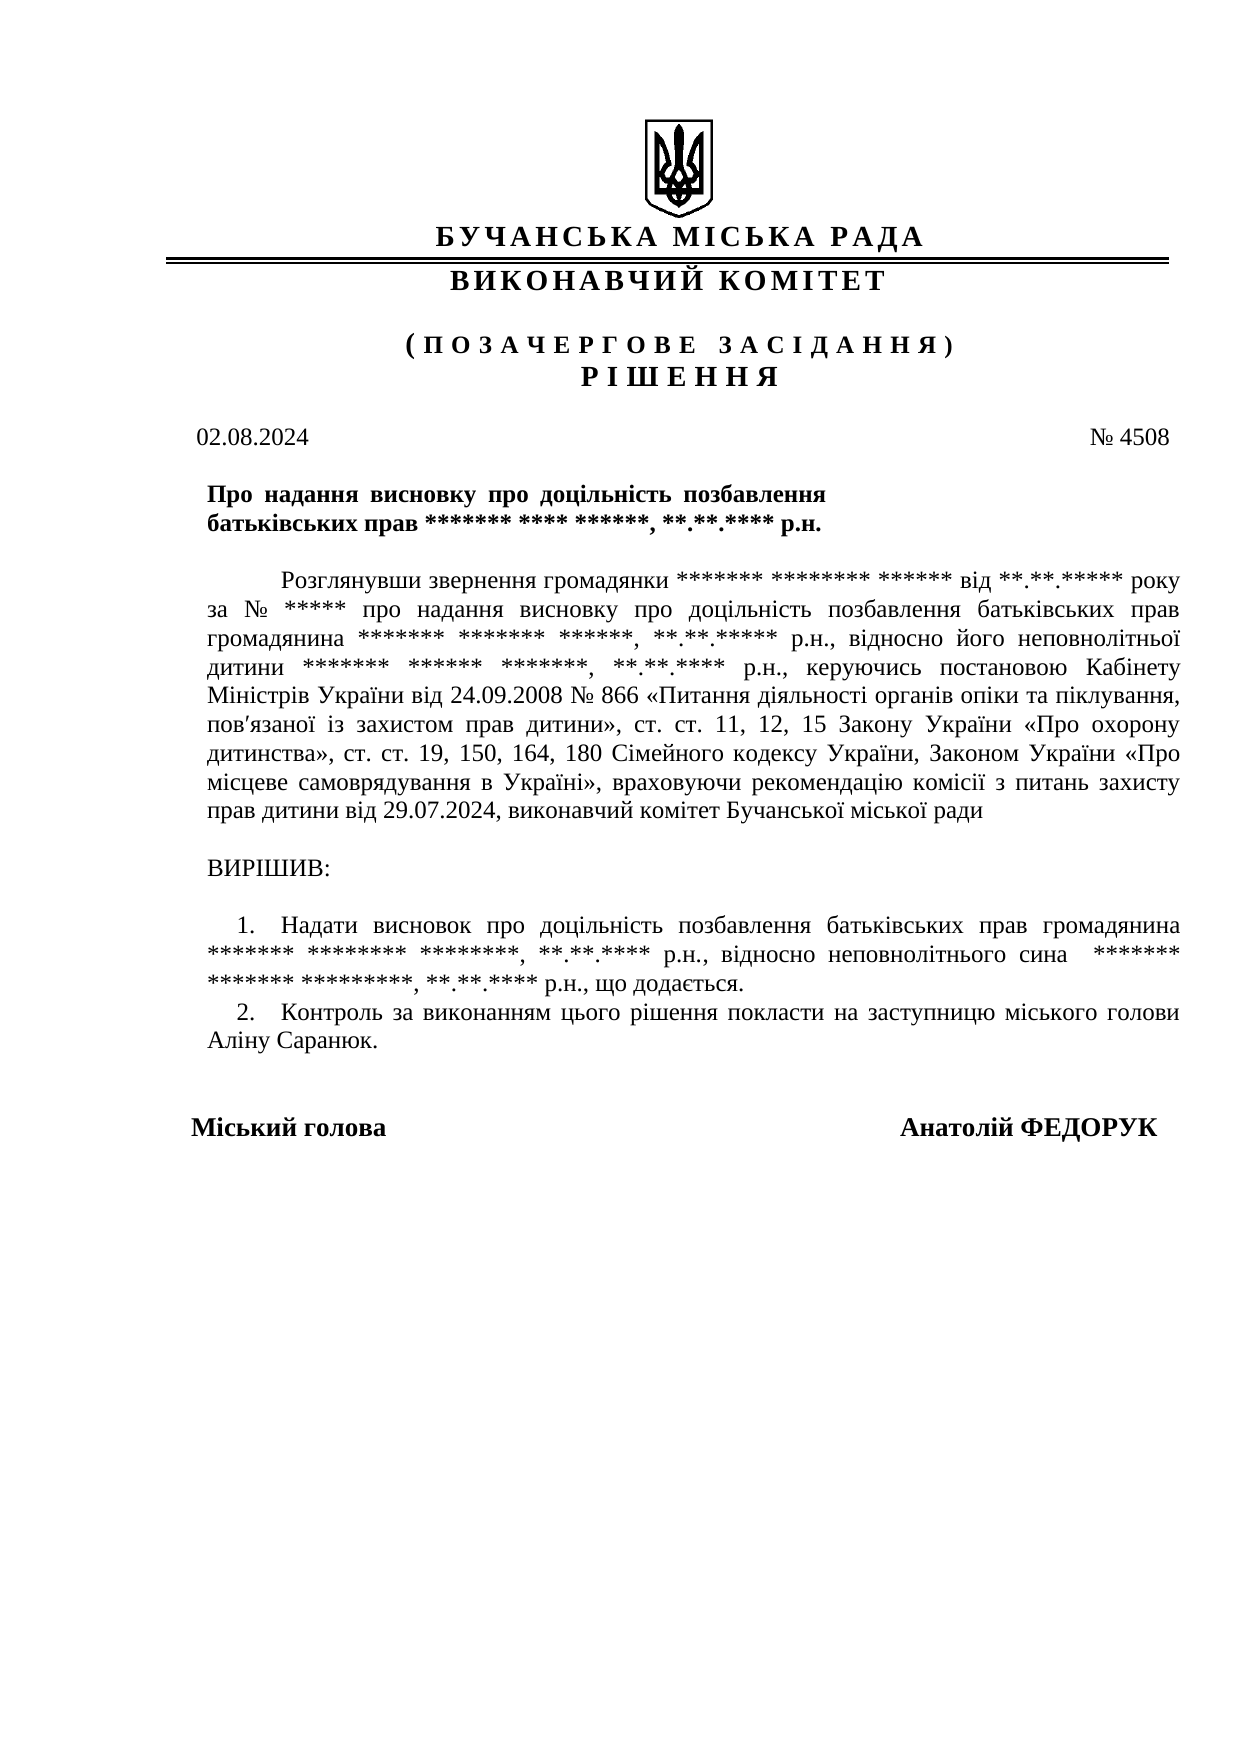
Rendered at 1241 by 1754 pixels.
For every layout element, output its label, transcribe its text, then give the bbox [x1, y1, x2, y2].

text ВИРІШИВ: [207, 853, 1181, 882]
table_header ВИКОНАВЧИЙ КОМІТЕТ [166, 264, 1169, 326]
text РІШЕННЯ [177, 359, 1181, 393]
table_header Анатолій ФЕДОРУК [679, 1112, 1192, 1143]
text БУЧАНСЬКА МІСЬКА РАДА [177, 219, 1181, 252]
text 1. Надати висновок про доцільність позбавлення батьківських прав громадянина ******* ******** ********, **.**.**** р.н., відносно неповнолітнього сина ******* ******* *********, **.**.**** р.н., що додається. [207, 910, 1181, 997]
text Розглянувши звернення громадянки ******* ******** ****** від **.**.***** року за № ***** про надання висновку про доцільність позбавлення батьківських прав громадянина ******* ******* ******, **.**.***** р.н., відносно його неповнолітньої дитини ******* ****** *******, **.**.**** р.н., керуючись постановою Кабінету Міністрів України від 24.09.2008 № 866 «Питання діяльності органів опіки та піклування, пов′язаної із захистом прав дитини», ст. ст. 11, 12, 15 Закону України «Про охорону дитинства», ст. ст. 19, 150, 164, 180 Сімейного кодексу України, Законом України «Про місцеве самоврядування в Україні», враховуючи рекомендацію комісії з питань захисту прав дитини від 29.07.2024, виконавчий комітет Бучанської міської ради [207, 565, 1181, 824]
text Про надання висновку про доцільність позбавлення батьківських прав ******* **** ******, **.**.**** р.н. [207, 479, 827, 537]
table_header Міський голова [166, 1112, 679, 1143]
text (ПОЗАЧЕРГОВЕ ЗАСІДАННЯ) [177, 326, 1181, 359]
picture [643, 118, 715, 219]
table_header № 4508 [679, 422, 1192, 450]
table_header 02.08.2024 [166, 422, 679, 450]
text 2. Контроль за виконанням цього рішення покласти на заступницю міського голови Аліну Саранюк. [207, 997, 1181, 1054]
